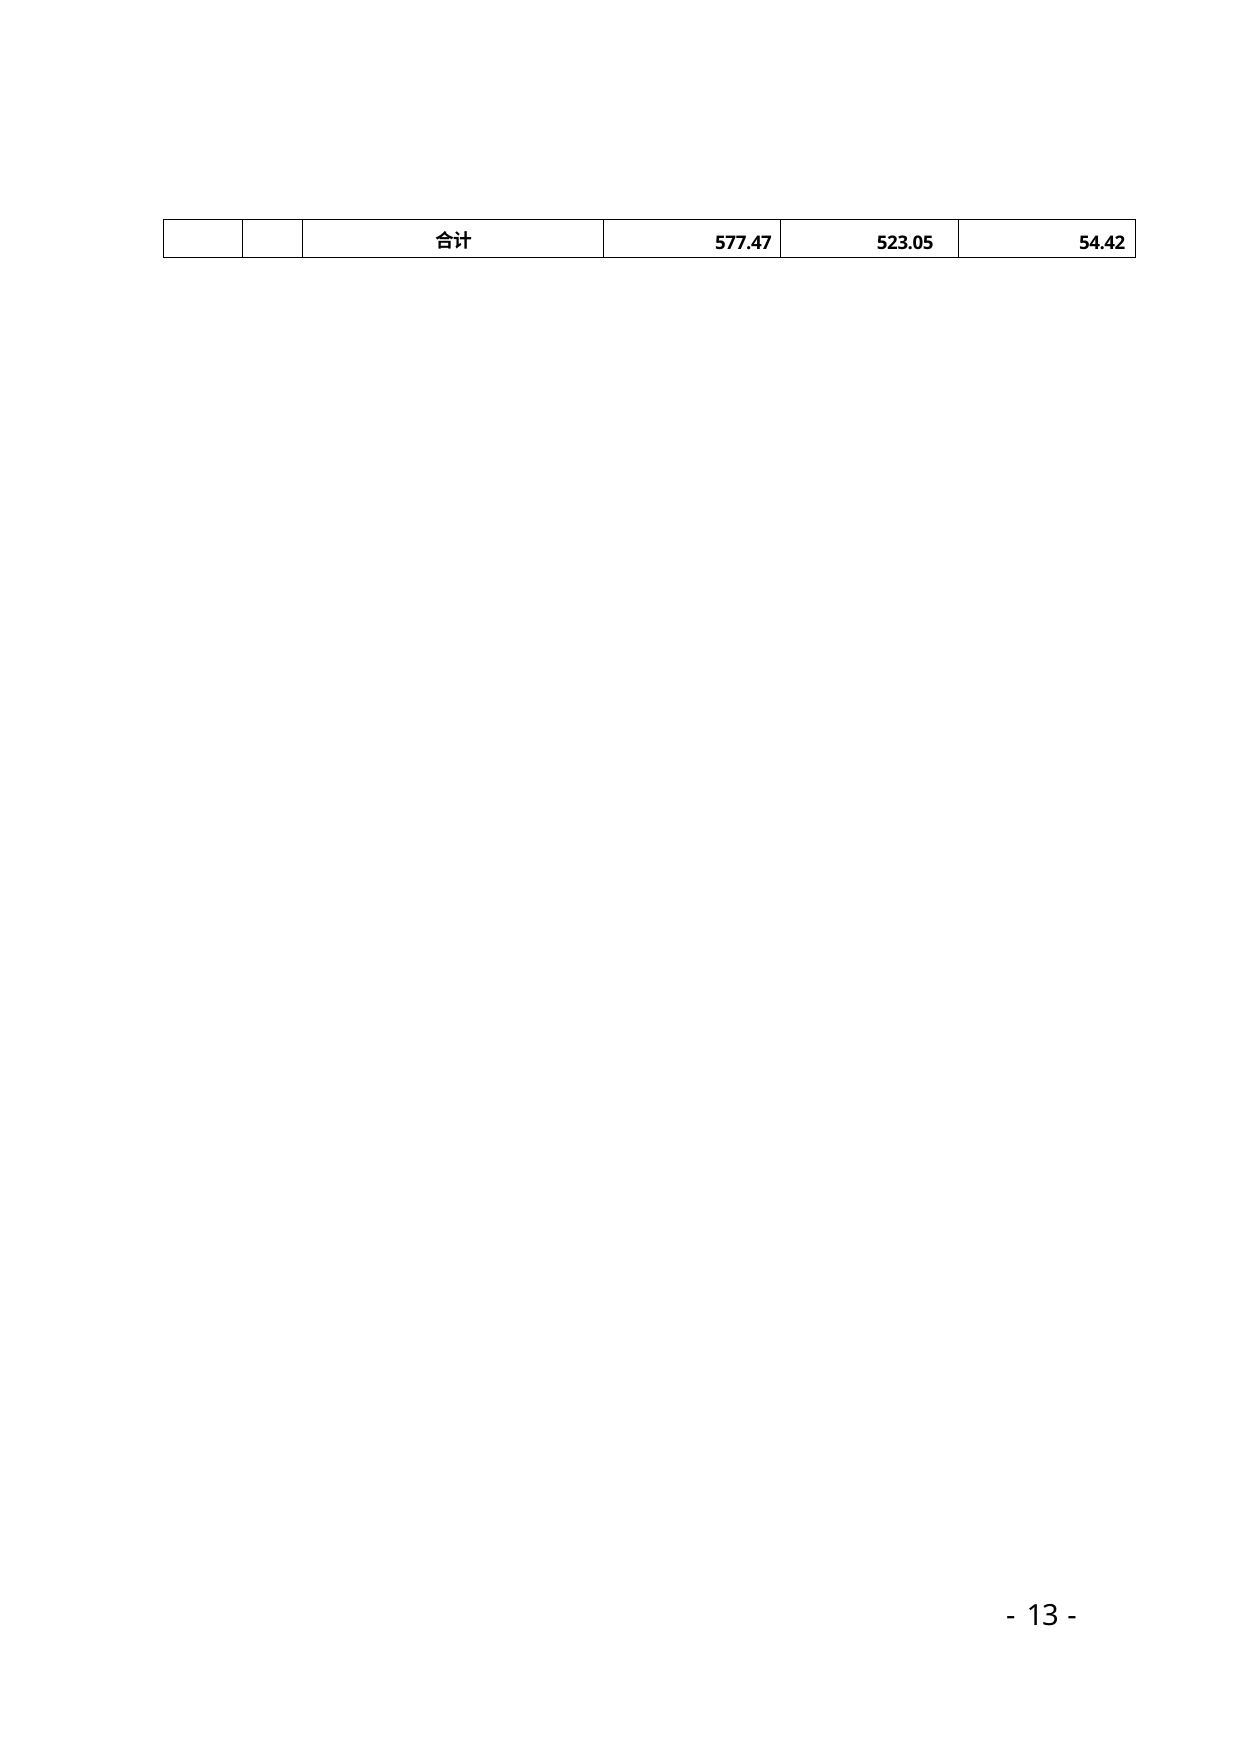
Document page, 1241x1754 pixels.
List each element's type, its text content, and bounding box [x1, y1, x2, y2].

table_header [243, 220, 302, 257]
table_header 54.42 [959, 220, 1135, 257]
table_header [164, 220, 242, 257]
table_header 523.05 [781, 220, 958, 257]
table_header 合计 [303, 220, 603, 257]
table_header 577.47 [604, 220, 780, 257]
